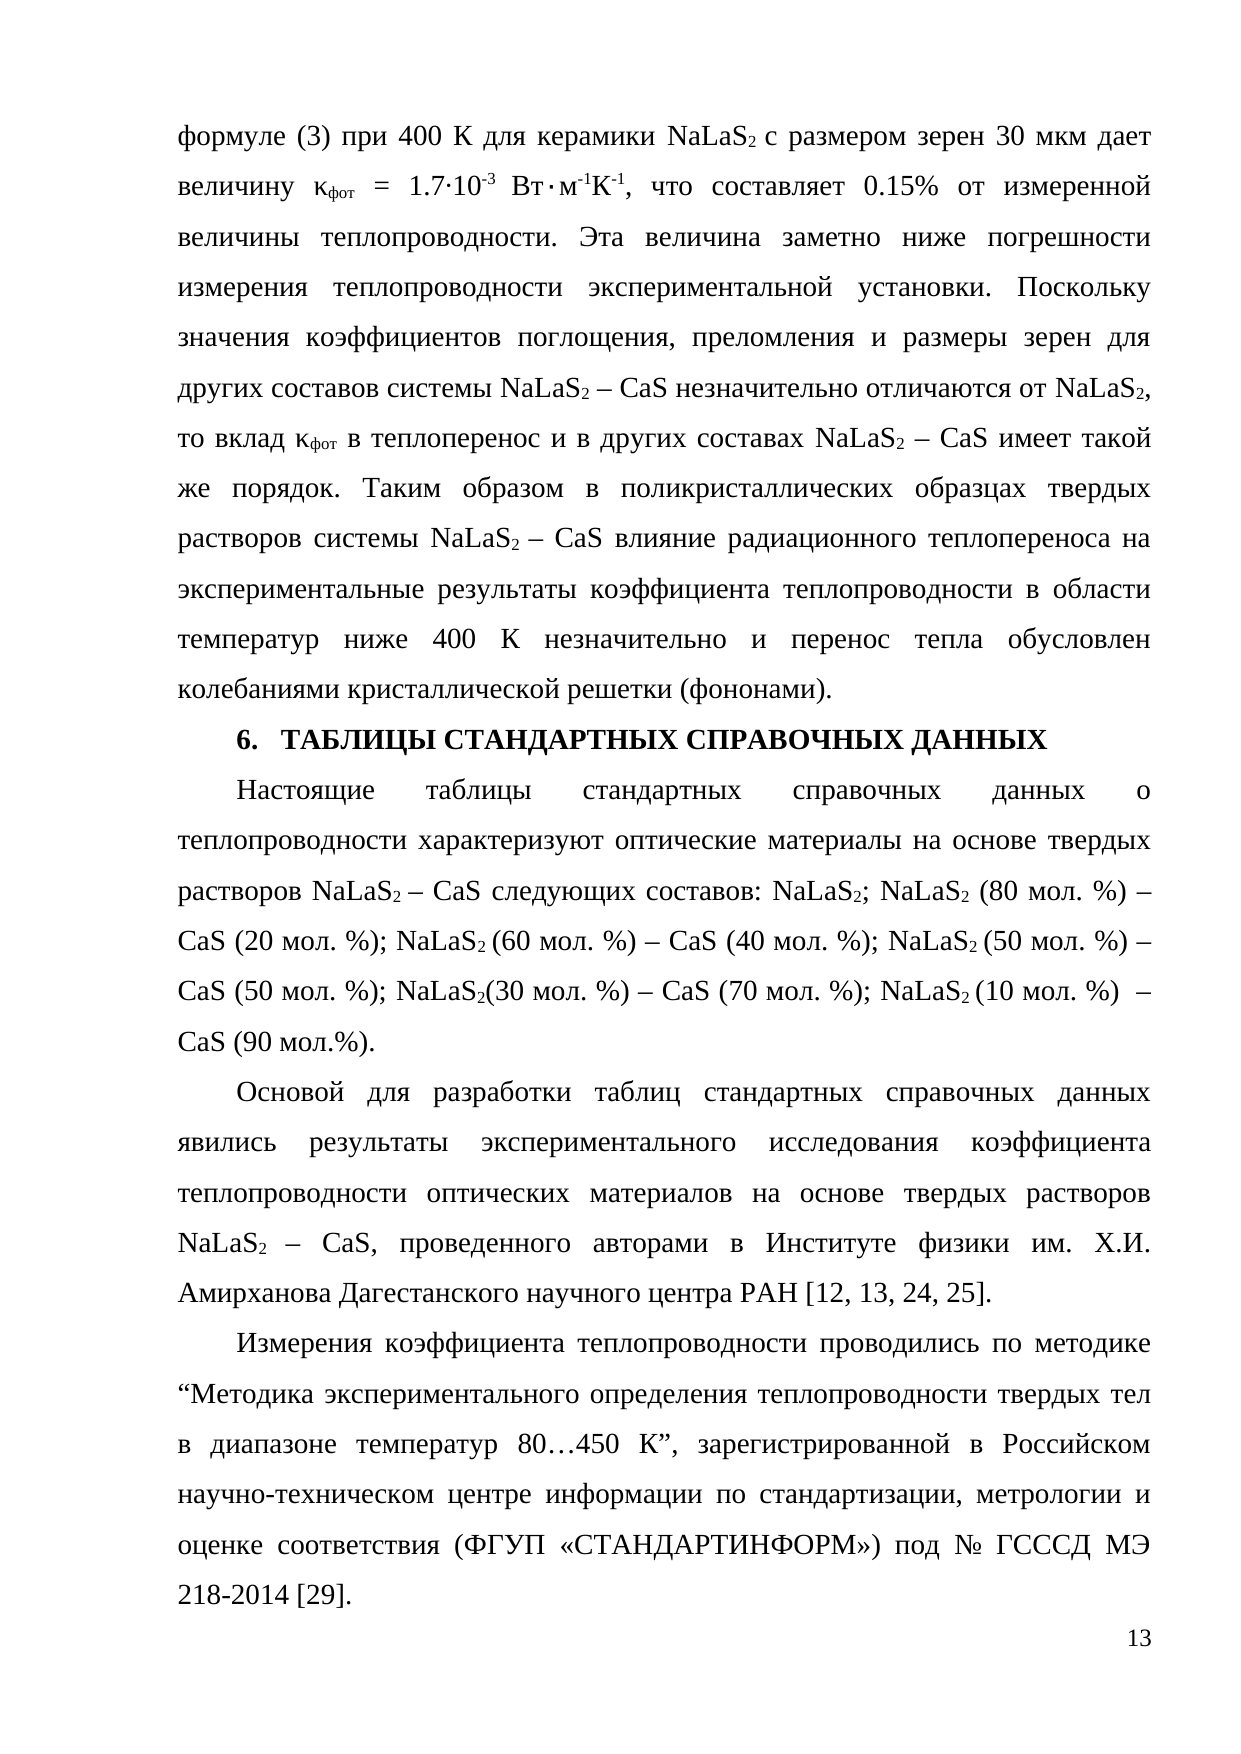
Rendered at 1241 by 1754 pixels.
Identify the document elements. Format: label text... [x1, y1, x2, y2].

list ТАБЛИЦЫ СТАНДАРТНЫХ СПРАВОЧНЫХ ДАННЫХ [236, 722, 1152, 755]
text Настоящие таблицы стандартных справочных данных о теплопроводности характеризуют оптические материалы на основе твердых растворов NaLaS2 – CaS следующих составов: NaLaS2; NaLaS2 (80 мол. %) – CaS (20 мол. %); NaLaS2 (60 мол. %) – CaS (40 мол. %); NaLaS2 (50 мол. %) – CaS (50 мол. %); NaLaS2(30 мол. %) – CaS (70 мол. %); NaLaS2 (10 мол. %) –CaS (90 мол.%). [177, 772, 1152, 1057]
text Основой для разработки таблиц стандартных справочных данных явились результаты экспериментального исследования коэффициента теплопроводности оптических материалов на основе твердых растворов NaLaS2 – CaS, проведенного авторами в Институте физики им. Х.И. Амирханова Дагестанского научного центра РАН [12, 13, 24, 25]. [177, 1074, 1152, 1309]
text Измерения коэффициента теплопроводности проводились по методике “Методика экспериментального определения теплопроводности твердых тел в диапазоне температур 80…450 К”, зарегистрированной в Российском научно-техническом центре информации по стандартизации, метрологии и оценке соответствия (ФГУП «СТАНДАРТИНФОРМ») под № ГСССД МЭ 218-2014 [29]. [177, 1326, 1152, 1611]
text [177, 118, 1152, 705]
